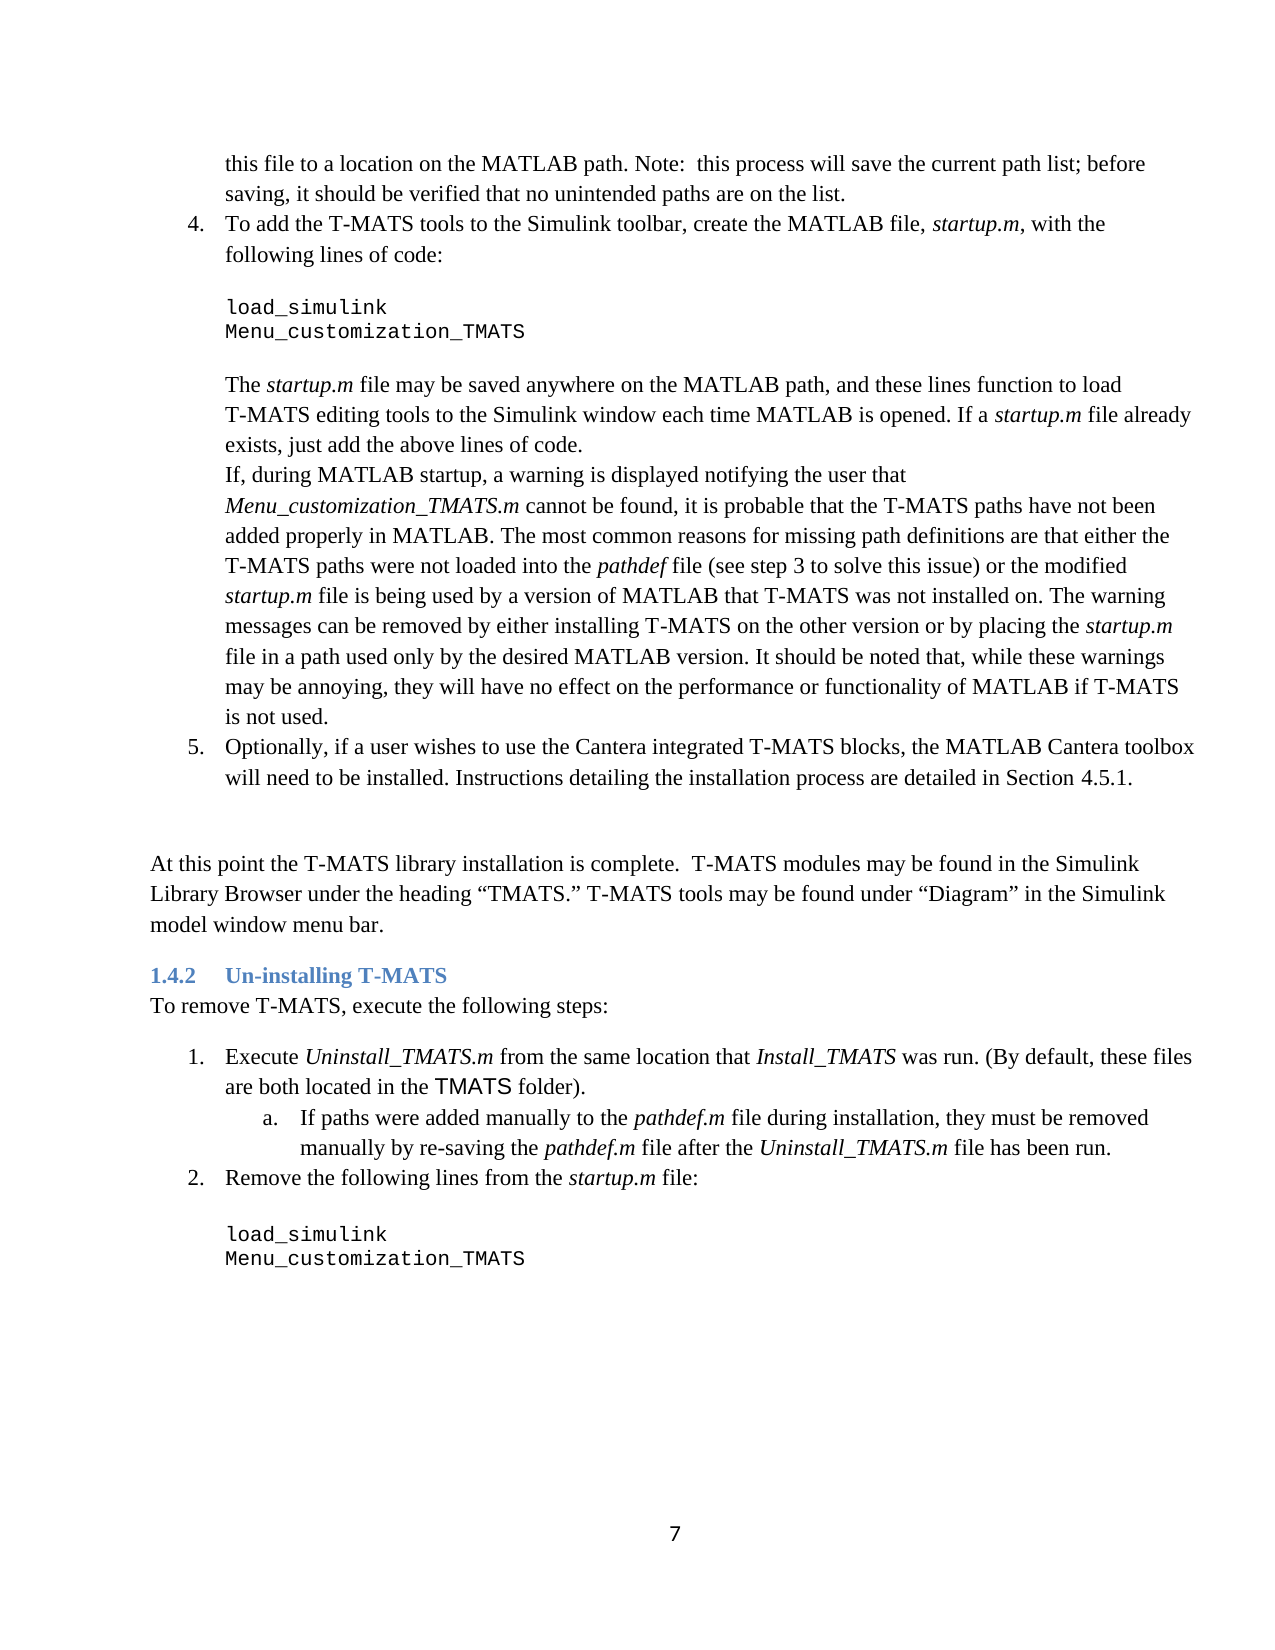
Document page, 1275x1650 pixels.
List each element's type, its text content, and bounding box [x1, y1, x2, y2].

list The startup.m file may be saved anywhere on the MATLAB path, and these lines function to load T-MATS editing tools to the Simulink window each time MATLAB is opened. If a startup.m file already exists, just add the above lines of code. [225, 371, 1200, 458]
list If, during MATLAB startup, a warning is displayed notifying the user that Menu_customization_TMATS.m cannot be found, it is probable that the T-MATS paths have not been added properly in MATLAB. The most common reasons for missing path definitions are that either the T-MATS paths were not loaded into the pathdef file (see step 3 to solve this issue) or the modified startup.m file is being used by a version of MATLAB that T-MATS was not installed on. The warning messages can be removed by either installing T-MATS on the other version or by placing the startup.m file in a path used only by the desired MATLAB version. It should be noted that, while these warnings may be annoying, they will have no effect on the performance or functionality of MATLAB if T-MATS is not used. [225, 461, 1200, 729]
list Remove the following lines from the startup.m file: [187, 1164, 1200, 1190]
text To remove T-MATS, execute the following steps: [150, 992, 1200, 1018]
text At this point the T-MATS library installation is complete. T-MATS modules may be found in the Simulink Library Browser under the heading “TMATS.” T-MATS tools may be found under “Diagram” in the Simulink model window menu bar. [150, 850, 1200, 937]
list load_simulink [225, 1224, 1200, 1248]
list Menu_customization_TMATS [225, 1248, 1200, 1272]
list Menu_customization_TMATS [225, 321, 1200, 344]
list To add the T-MATS tools to the Simulink toolbar, create the MATLAB file, startup.m, with the following lines of code: [187, 210, 1200, 267]
list If paths were added manually to the pathdef.m file during installation, they must be removed manually by re-saving the pathdef.m file after the Uninstall_TMATS.m file has been run. [262, 1104, 1200, 1160]
subtitle Un-installing T-MATS [150, 962, 1200, 988]
list Optionally, if a user wishes to use the Cantera integrated T-MATS blocks, the MATLAB Cantera toolbox will need to be installed. Instructions detailing the installation process are detailed in Section 4.5.1. [187, 733, 1200, 790]
list load_simulink [225, 297, 1200, 321]
list Execute Uninstall_TMATS.m from the same location that Install_TMATS was run. (By default, these files are both located in the TMATS folder). [187, 1043, 1200, 1100]
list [225, 150, 1200, 207]
